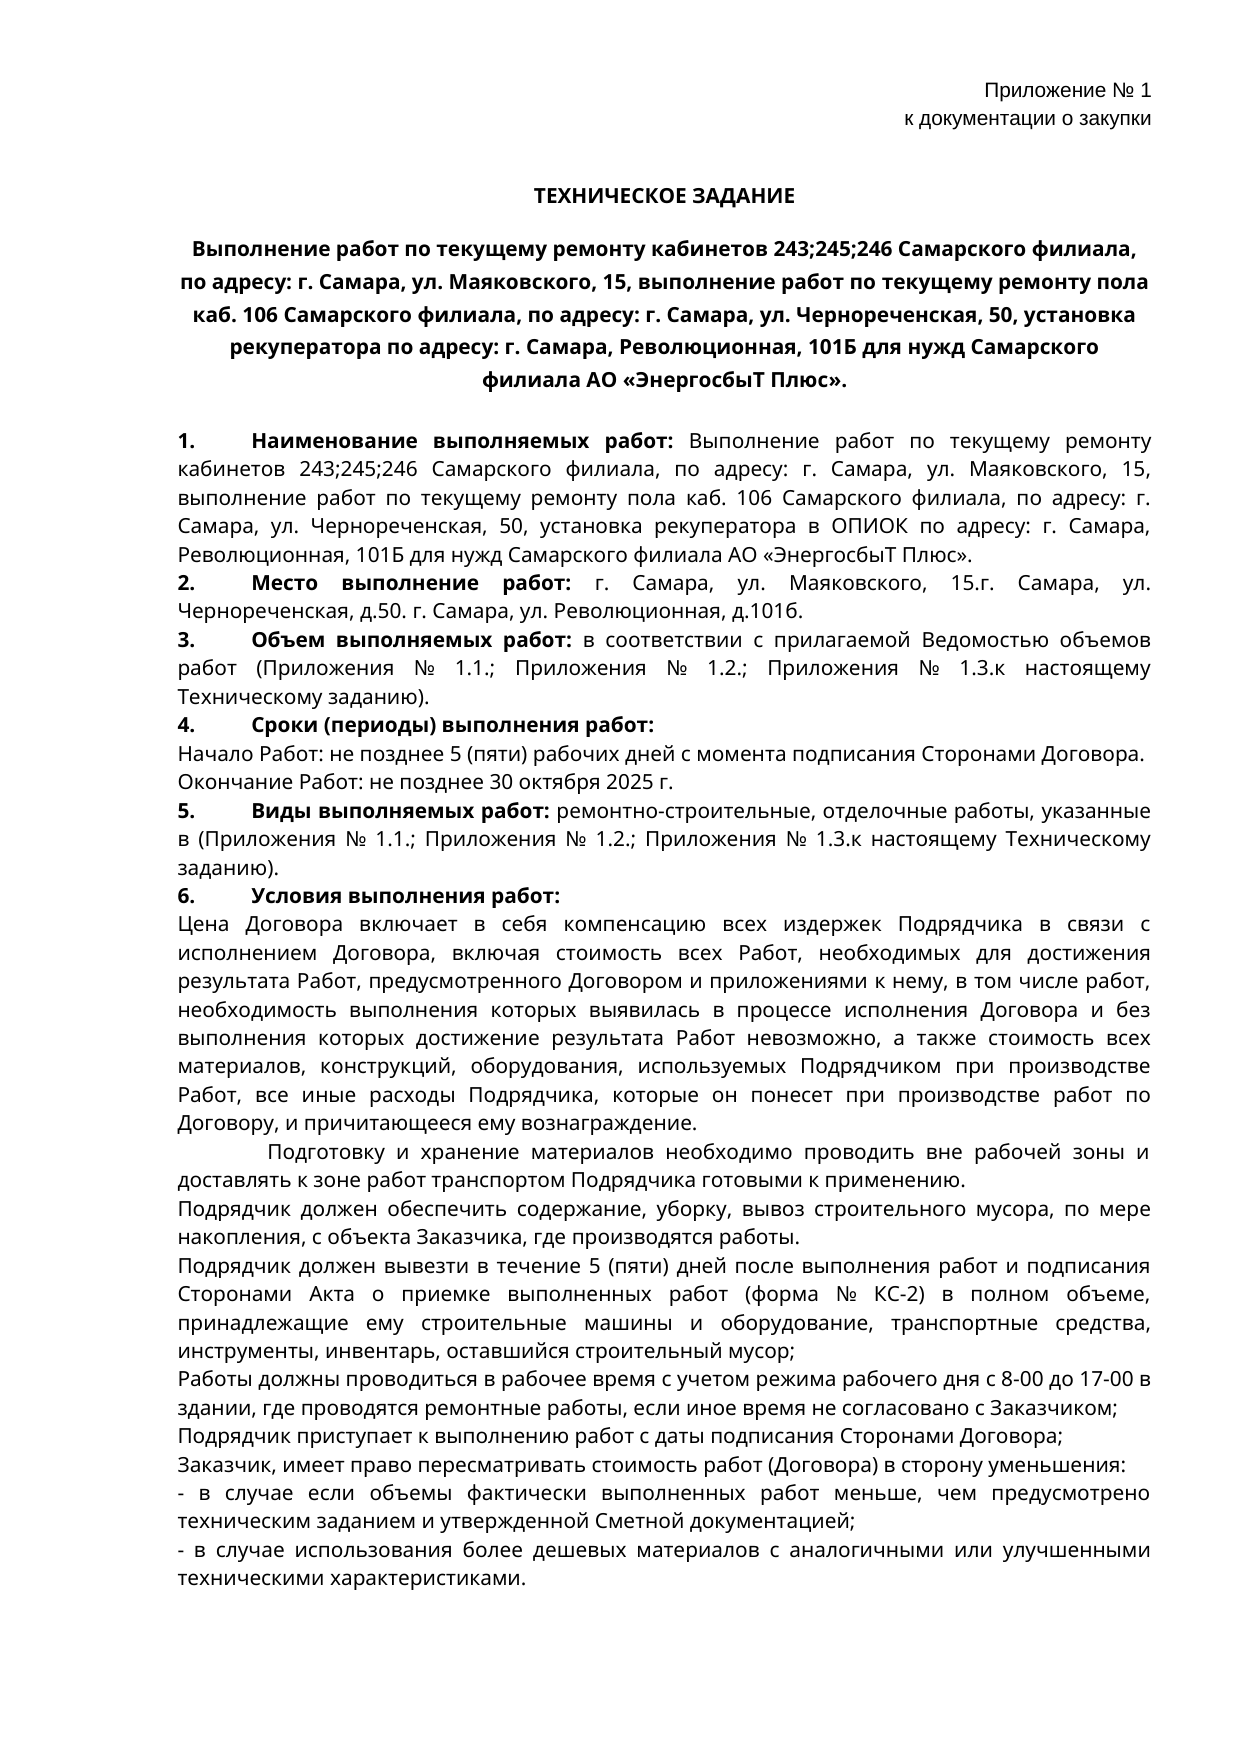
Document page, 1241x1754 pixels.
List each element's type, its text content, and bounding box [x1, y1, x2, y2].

text Подрядчик должен обеспечить содержание, уборку, вывоз строительного мусора, по мере накопления, с объекта Заказчика, где производятся работы. [177, 1194, 1152, 1251]
text Приложение № 1 [177, 78, 1152, 102]
text - в случае использования более дешевых материалов с аналогичными или улучшенными техническими характеристиками. [177, 1535, 1152, 1592]
text Заказчик, имеет право пересматривать стоимость работ (Договора) в сторону уменьшения: [177, 1450, 1152, 1478]
text Цена Договора включает в себя компенсацию всех издержек Подрядчика в связи с исполнением Договора, включая стоимость всех Работ, необходимых для достижения результата Работ, предусмотренного Договором и приложениями к нему, в том числе работ, необходимость выполнения которых выявилась в процессе исполнения Договора и без выполнения которых достижение результата Работ невозможно, а также стоимость всех материалов, конструкций, оборудования, используемых Подрядчиком при производстве Работ, все иные расходы Подрядчика, которые он понесет при производстве работ по Договору, и причитающееся ему вознаграждение. [177, 909, 1152, 1137]
text - в случае если объемы фактически выполненных работ меньше, чем предусмотрено техническим заданием и утвержденной Сметной документацией; [177, 1478, 1152, 1535]
text 2. Место выполнение работ: г. Самара, ул. Маяковского, 15.г. Самара, ул. Чернореченская, д.50. г. Самара, ул. Революционная, д.101б. [177, 568, 1152, 625]
text 1. Наименование выполняемых работ: Выполнение работ по текущему ремонту кабинетов 243;245;246 Самарского филиала, по адресу: г. Самара, ул. Маяковского, 15, выполнение работ по текущему ремонту пола каб. 106 Самарского филиала, по адресу: г. Самара, ул. Чернореченская, 50, установка рекуператора в ОПИОК по адресу: г. Самара, Революционная, 101Б для нужд Самарского филиала АО «ЭнергосбыТ Плюс». [177, 426, 1152, 568]
text 4. Сроки (периоды) выполнения работ: [177, 710, 1152, 739]
text 3. Объем выполняемых работ: в соответствии с прилагаемой Ведомостью объемов работ (Приложения № 1.1.; Приложения № 1.2.; Приложения № 1.3.к настоящему Техническому заданию). [177, 625, 1152, 710]
text Работы должны проводиться в рабочее время с учетом режима рабочего дня с 8-00 до 17-00 в здании, где проводятся ремонтные работы, если иное время не согласовано с Заказчиком; [177, 1364, 1152, 1421]
text Окончание Работ: не позднее 30 октября 2025 г. [177, 767, 1152, 796]
text Подрядчик должен вывезти в течение 5 (пяти) дней после выполнения работ и подписания Сторонами Акта о приемке выполненных работ (форма № КС-2) в полном объеме, принадлежащие ему строительные машины и оборудование, транспортные средства, инструменты, инвентарь, оставшийся строительный мусор; [177, 1251, 1152, 1364]
text Начало Работ: не позднее 5 (пяти) рабочих дней с момента подписания Сторонами Договора. [177, 739, 1152, 767]
text Подготовку и хранение материалов необходимо проводить вне рабочей зоны и доставлять к зоне работ транспортом Подрядчика готовыми к применению. [177, 1137, 1152, 1194]
text 6. Условия выполнения работ: [177, 881, 1152, 909]
text ТЕХНИЧЕСКОЕ ЗАДАНИЕ [177, 181, 1152, 209]
text 5. Виды выполняемых работ: ремонтно-строительные, отделочные работы, указанные в (Приложения № 1.1.; Приложения № 1.2.; Приложения № 1.3.к настоящему Техническому заданию). [177, 796, 1152, 881]
text Выполнение работ по текущему ремонту кабинетов 243;245;246 Самарского филиала, по адресу: г. Самара, ул. Маяковского, 15, выполнение работ по текущему ремонту пола каб. 106 Самарского филиала, по адресу: г. Самара, ул. Чернореченская, 50, установка рекуператора по адресу: г. Самара, Революционная, 101Б для нужд Самарского филиала АО «ЭнергосбыТ Плюс». [177, 234, 1152, 393]
text Подрядчик приступает к выполнению работ с даты подписания Сторонами Договора; [177, 1421, 1152, 1450]
text к документации о закупки [177, 106, 1152, 130]
